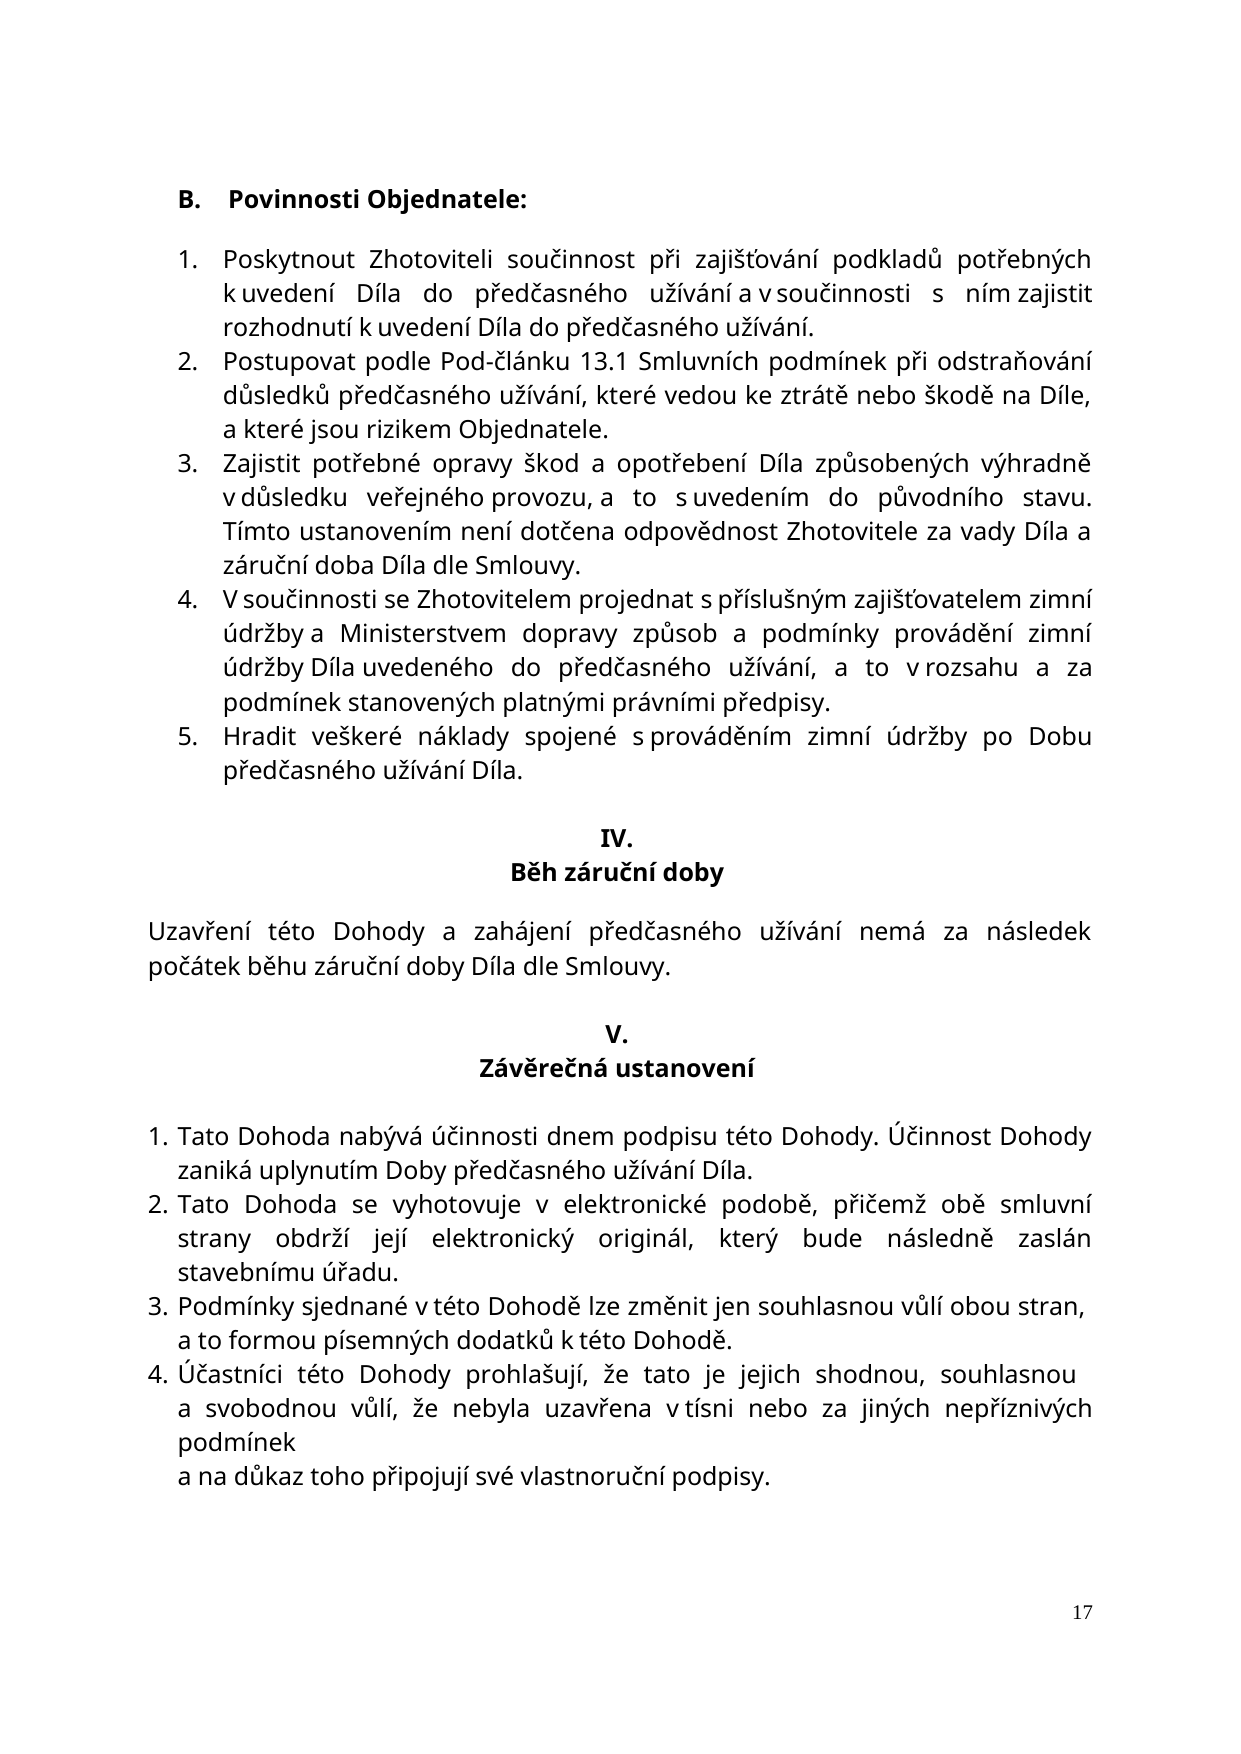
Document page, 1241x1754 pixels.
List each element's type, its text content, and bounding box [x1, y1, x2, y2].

list Povinnosti Objednatele: [177, 182, 1093, 216]
text Uzavření této Dohody a zahájení předčasného užívání nemá za následek počátek běhu záruční doby Díla dle Smlouvy. [148, 914, 1093, 982]
list Poskytnout Zhotoviteli součinnost při zajišťování podkladů potřebných k uvedení Díla do předčasného užívání a v součinnosti s ním zajistit rozhodnutí k uvedení Díla do předčasného užívání. [177, 241, 1093, 343]
text V. [148, 1016, 1093, 1050]
list Tato Dohoda se vyhotovuje v elektronické podobě, přičemž obě smluvní strany obdrží její elektronický originál, který bude následně zaslán stavebnímu úřadu. [148, 1187, 1093, 1289]
list Tato Dohoda nabývá účinnosti dnem podpisu této Dohody. Účinnost Dohody zaniká uplynutím Doby předčasného užívání Díla. [148, 1118, 1093, 1187]
list Hradit veškeré náklady spojené s prováděním zimní údržby po Dobu předčasného užívání Díla. [177, 718, 1093, 786]
list Zajistit potřebné opravy škod a opotřebení Díla způsobených výhradně v důsledku veřejného provozu, a to s uvedením do původního stavu. Tímto ustanovením není dotčena odpovědnost Zhotovitele za vady Díla a záruční doba Díla dle Smlouvy. [177, 446, 1093, 582]
list Podmínky sjednané v této Dohodě lze změnit jen souhlasnou vůlí obou stran, a to formou písemných dodatků k této Dohodě. [148, 1289, 1093, 1357]
text Závěrečná ustanovení [148, 1050, 1093, 1084]
list Postupovat podle Pod-článku 13.1 Smluvních podmínek při odstraňování důsledků předčasného užívání, které vedou ke ztrátě nebo škodě na Díle, a které jsou rizikem Objednatele. [177, 343, 1093, 446]
text IV. [148, 820, 1093, 854]
text Běh záruční doby [148, 854, 1093, 888]
list Účastníci této Dohody prohlašují, že tato je jejich shodnou, souhlasnou a svobodnou vůlí, že nebyla uzavřena v tísni nebo za jiných nepříznivých podmínek a na důkaz toho připojují své vlastnoruční podpisy. [148, 1357, 1093, 1493]
list V součinnosti se Zhotovitelem projednat s příslušným zajišťovatelem zimní údržby a Ministerstvem dopravy způsob a podmínky provádění zimní údržby Díla uvedeného do předčasného užívání, a to v rozsahu a za podmínek stanovených platnými právními předpisy. [177, 582, 1093, 718]
